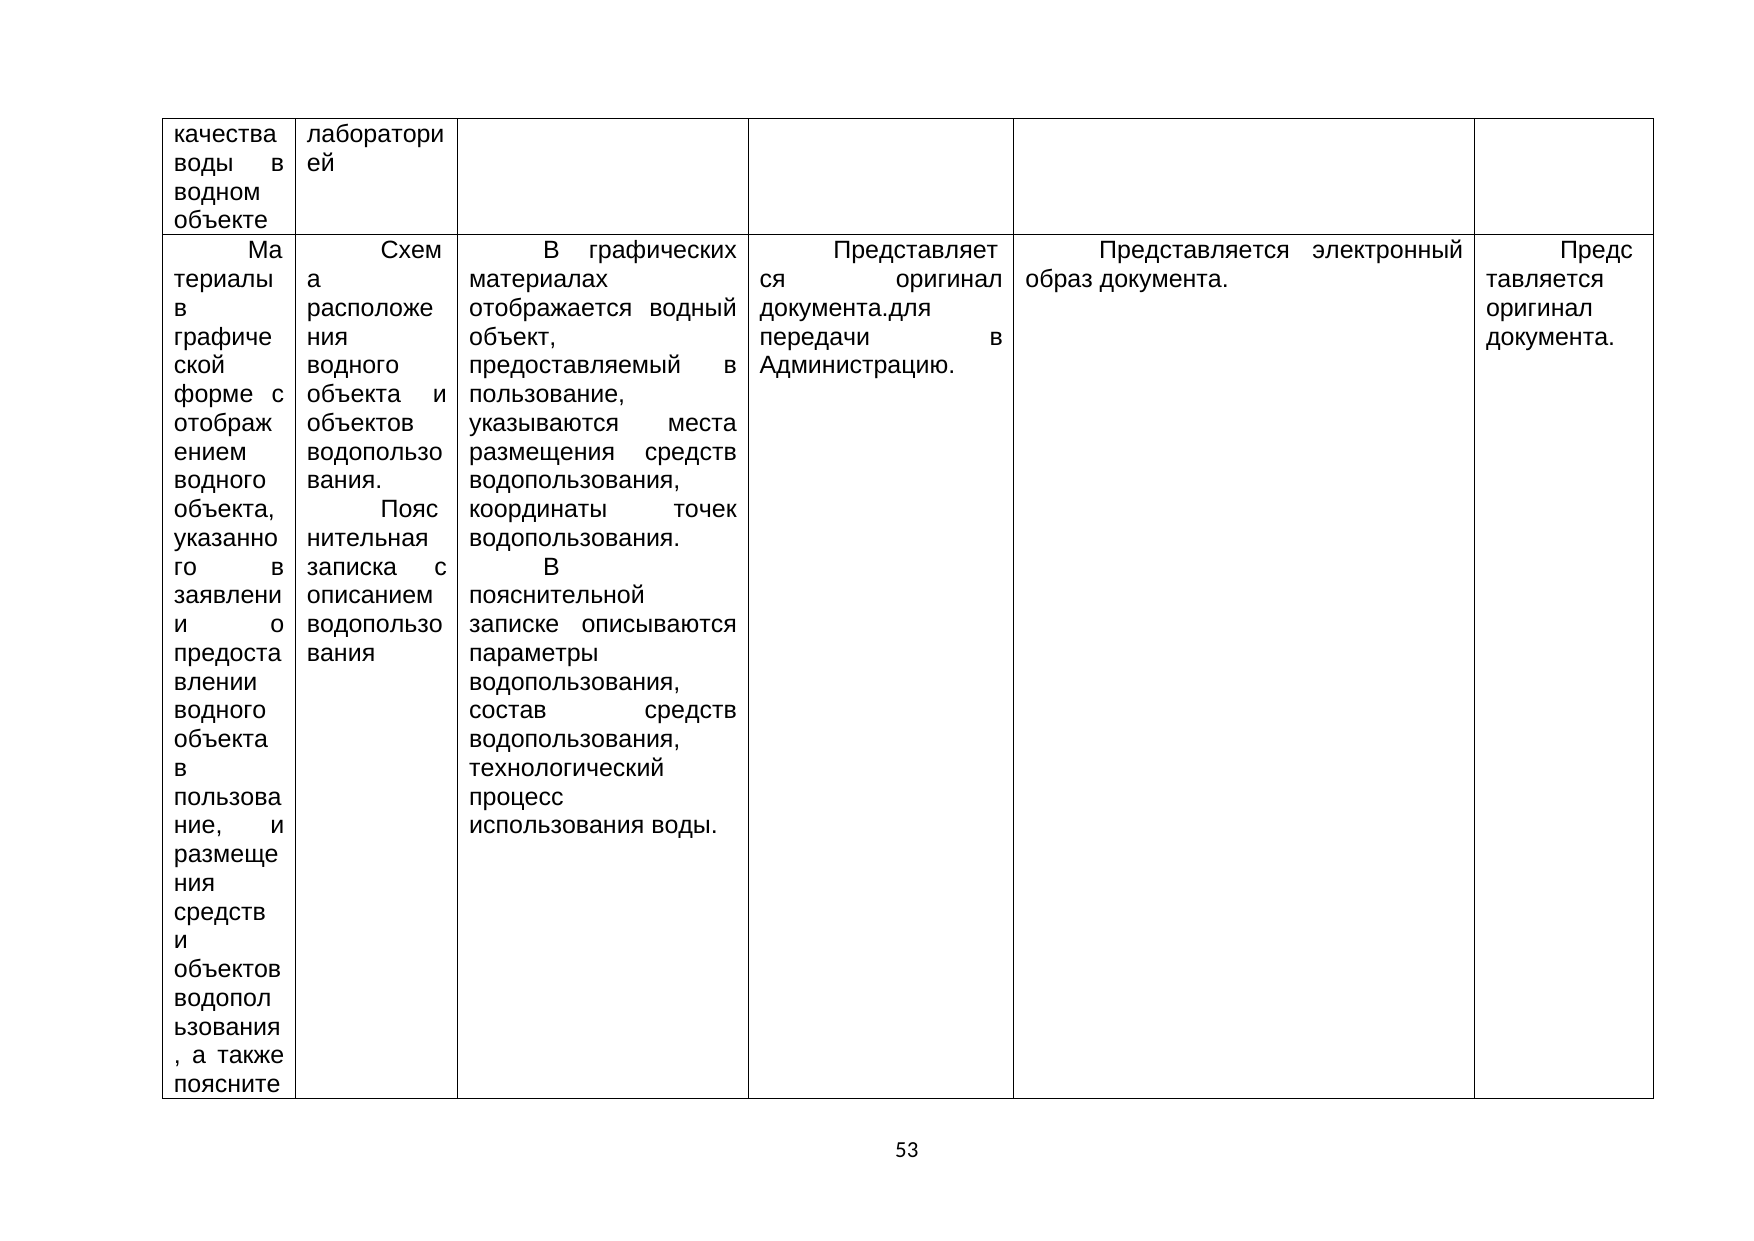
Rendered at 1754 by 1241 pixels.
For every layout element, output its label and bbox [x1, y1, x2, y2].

table_cell [296, 119, 457, 234]
table_cell [458, 235, 748, 1098]
table_cell [749, 235, 1013, 1098]
table_cell [163, 119, 295, 234]
table_cell [296, 235, 457, 1098]
table_cell [458, 119, 748, 234]
table_cell [1014, 119, 1474, 234]
table_cell [1475, 119, 1653, 234]
table_cell [1475, 235, 1653, 1098]
table_cell [749, 119, 1013, 234]
table_cell [163, 235, 295, 1098]
table_cell [1014, 235, 1474, 1098]
